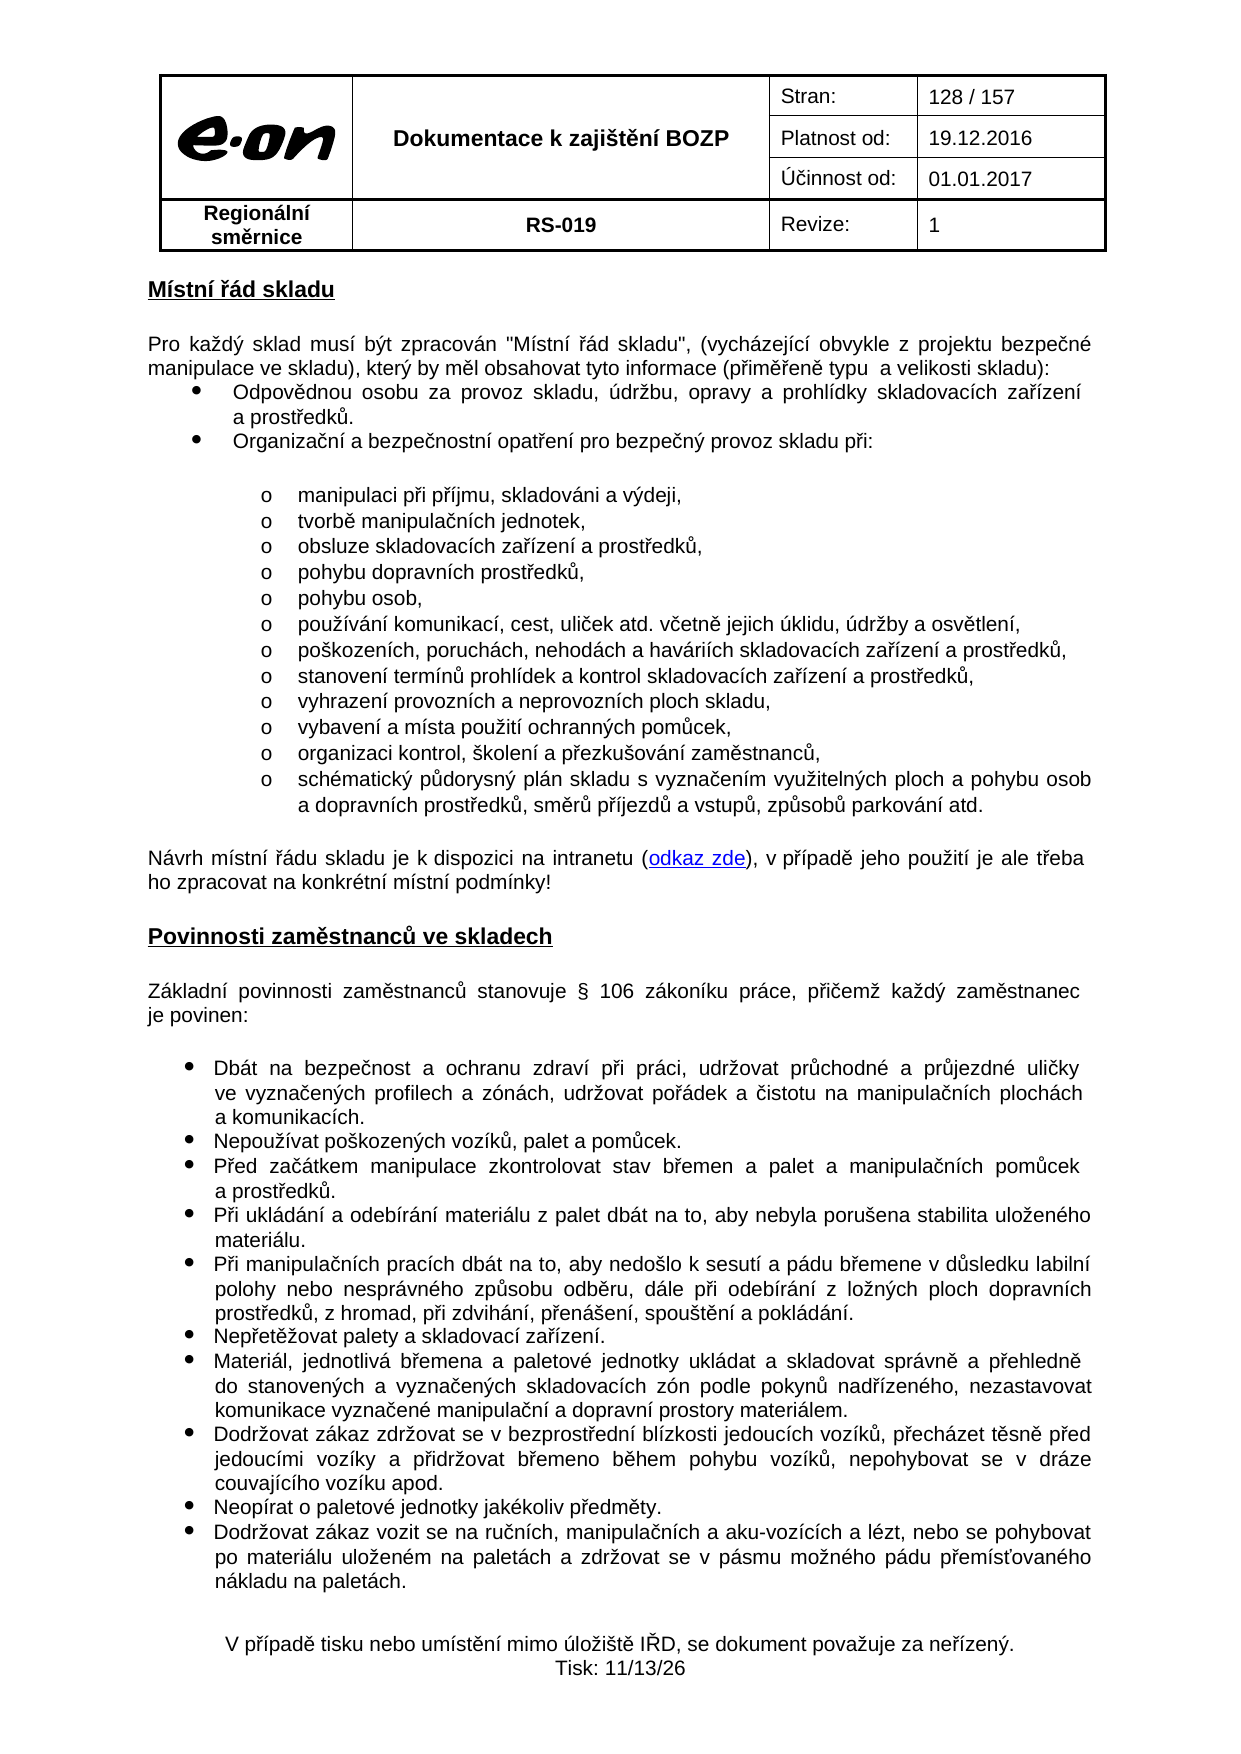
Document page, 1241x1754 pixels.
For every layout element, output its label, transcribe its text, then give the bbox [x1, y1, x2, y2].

list Před začátkem manipulace zkontrolovat stav břemen a palet a manipulačních pomůcek a prostředků. [185, 1153, 1092, 1202]
list Při ukládání a odebírání materiálu z palet dbát na to, aby nebyla porušena stabilita uloženého materiálu. [185, 1202, 1092, 1251]
list tvorbě manipulačních jednotek, [260, 508, 1092, 534]
list Při manipulačních pracích dbát na to, aby nedošlo k sesutí a pádu břemene v důsledku labilní polohy nebo nesprávného způsobu odběru, dále při odebírání z ložných ploch dopravních prostředků, z hromad, při zdvihání, přenášení, spouštění a pokládání. [185, 1251, 1092, 1324]
list manipulaci při příjmu, skladováni a výdeji, [260, 483, 1092, 508]
list stanovení termínů prohlídek a kontrol skladovacích zařízení a prostředků, [260, 663, 1092, 689]
list Organizační a bezpečnostní opatření pro bezpečný provoz skladu při: [192, 428, 1092, 453]
list Dodržovat zákaz vozit se na ručních, manipulačních a aku-vozících a lézt, nebo se pohybovat po materiálu uloženém na paletách a zdržovat se v pásmu možného pádu přemísťovaného nákladu na paletách. [185, 1520, 1092, 1593]
list pohybu dopravních prostředků, [260, 560, 1092, 586]
text Návrh místní řádu skladu je k dispozici na intranetu (odkaz zde), v případě jeho použití je ale třeba ho zpracovat na konkrétní místní podmínky! [148, 846, 1092, 894]
list Nepoužívat poškozených vozíků, palet a pomůcek. [185, 1128, 1092, 1153]
title Povinnosti zaměstnanců ve skladech [148, 923, 1092, 949]
list Materiál, jednotlivá břemena a paletové jednotky ukládat a skladovat správně a přehledně do stanovených a vyznačených skladovacích zón podle pokynů nadřízeného, nezastavovat komunikace vyznačené manipulační a dopravní prostory materiálem. [185, 1349, 1092, 1422]
list vybavení a místa použití ochranných pomůcek, [260, 715, 1092, 741]
list organizaci kontrol, školení a přezkušování zaměstnanců, [260, 741, 1092, 767]
list Odpovědnou osobu za provoz skladu, údržbu, opravy a prohlídky skladovacích zařízení a prostředků. [192, 379, 1092, 428]
list vyhrazení provozních a neprovozních ploch skladu, [260, 689, 1092, 715]
list pohybu osob, [260, 586, 1092, 612]
list obsluze skladovacích zařízení a prostředků, [260, 534, 1092, 560]
list Dbát na bezpečnost a ochranu zdraví při práci, udržovat průchodné a průjezdné uličky ve vyznačených profilech a zónách, udržovat pořádek a čistotu na manipulačních plochách a komunikacích. [185, 1056, 1092, 1128]
text Pro každý sklad musí být zpracován "Místní řád skladu", (vycházející obvykle z projektu bezpečné manipulace ve skladu), který by měl obsahovat tyto informace (přiměřeně typu a velikosti skladu): [148, 332, 1092, 379]
list Neopírat o paletové jednotky jakékoliv předměty. [185, 1495, 1092, 1520]
list Dodržovat zákaz zdržovat se v bezprostřední blízkosti jedoucích vozíků, přecházet těsně před jedoucími vozíky a přidržovat břemeno během pohybu vozíků, nepohybovat se v dráze couvajícího vozíku apod. [185, 1422, 1092, 1495]
list Nepřetěžovat palety a skladovací zařízení. [185, 1324, 1092, 1349]
text Základní povinnosti zaměstnanců stanovuje § 106 zákoníku práce, přičemž každý zaměstnanec je povinen: [148, 978, 1092, 1026]
title Místní řád skladu [148, 276, 1092, 302]
list používání komunikací, cest, uliček atd. včetně jejich úklidu, údržby a osvětlení, [260, 612, 1092, 638]
list poškozeních, poruchách, nehodách a haváriích skladovacích zařízení a prostředků, [260, 638, 1092, 663]
list schématický půdorysný plán skladu s vyznačením využitelných ploch a pohybu osob a dopravních prostředků, směrů příjezdů a vstupů, způsobů parkování atd. [260, 767, 1092, 817]
